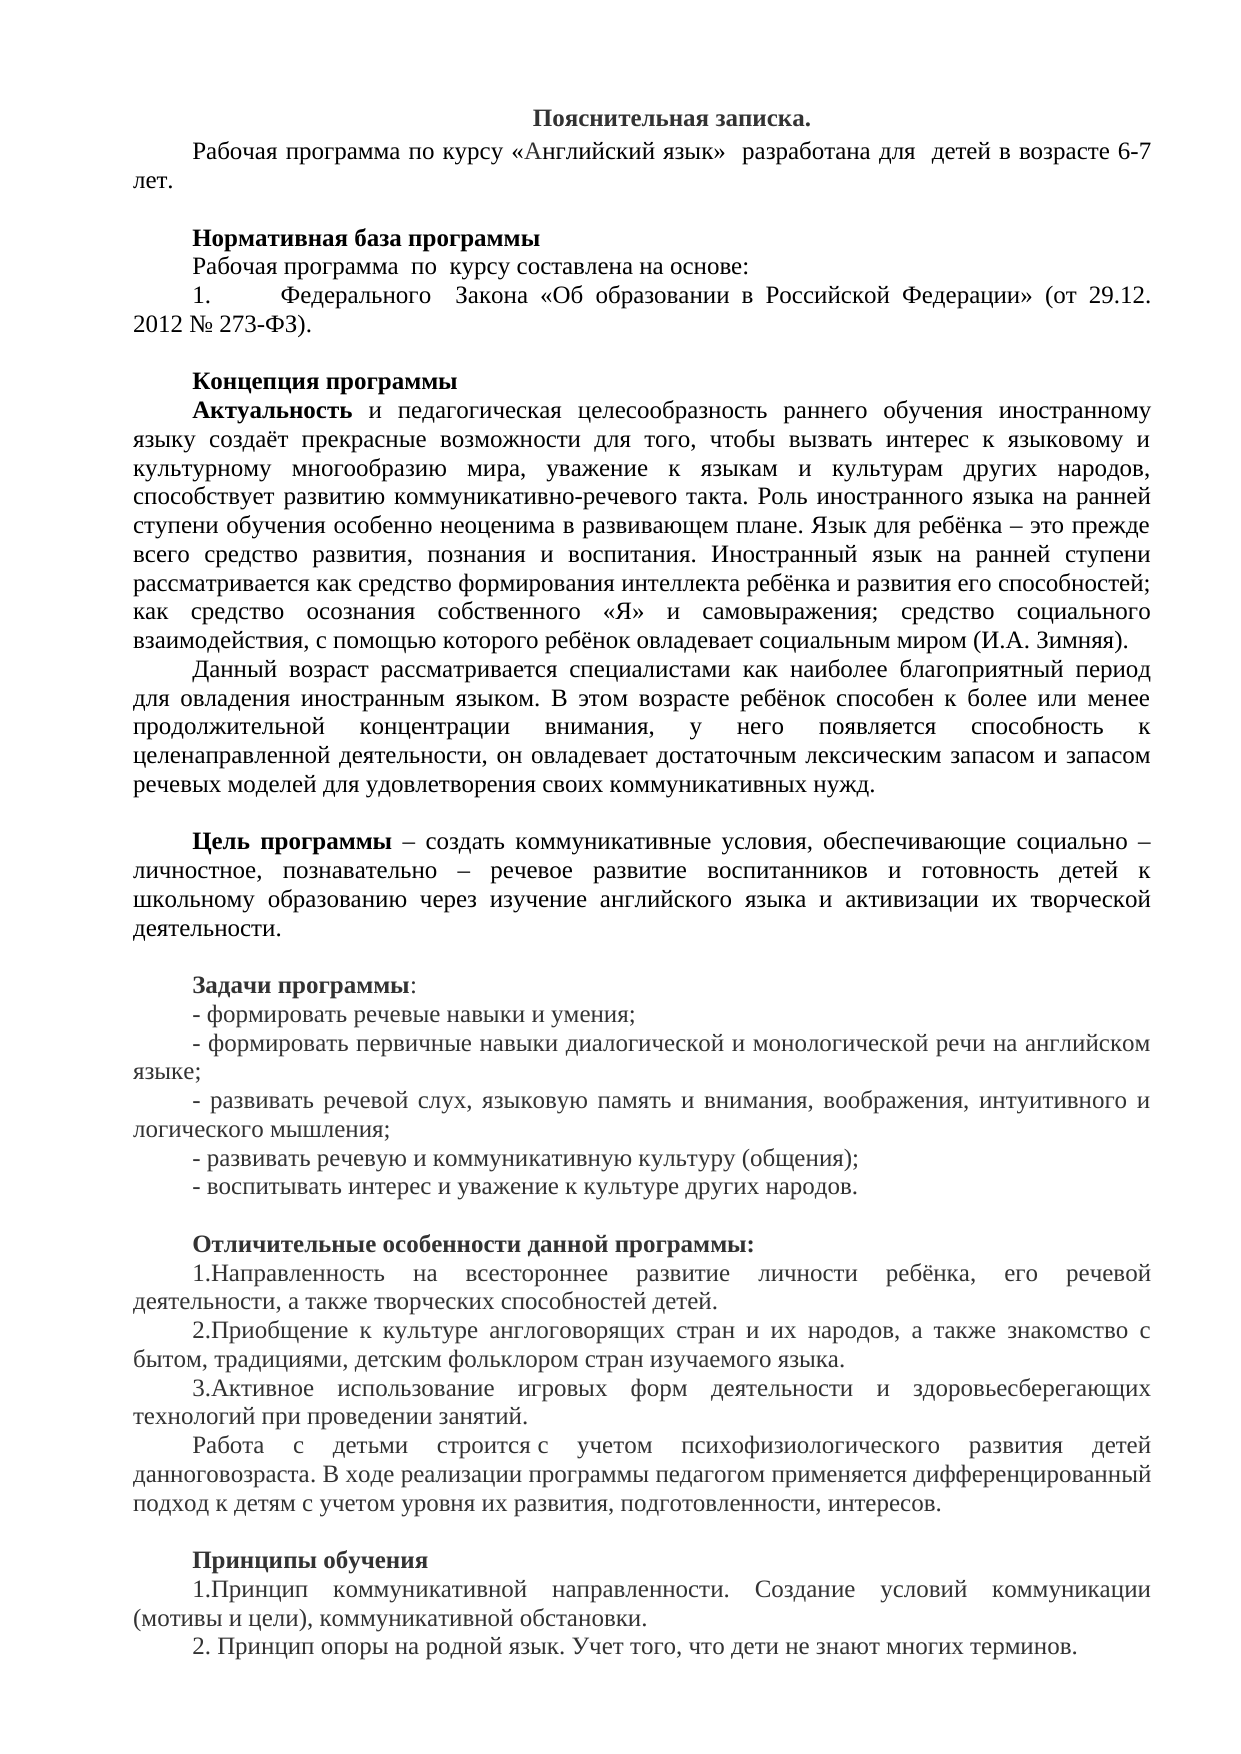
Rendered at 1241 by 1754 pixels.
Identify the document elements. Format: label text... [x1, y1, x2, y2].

text Отличительные особенности данной программы: [133, 1229, 1152, 1258]
text - развивать речевую и коммуникативную культуру (общения); [133, 1143, 1152, 1171]
text Данный возраст рассматривается специалистами как наиболее благоприятный период для овладения иностранным языком. В этом возрасте ребёнок способен к более или менее продолжительной концентрации внимания, у него появляется способность к целенаправленной деятельности, он овладевает достаточным лексическим запасом и запасом речевых моделей для удовлетворения своих коммуникативных нужд. [133, 654, 1152, 798]
text 2.Приобщение к культуре англоговорящих стран и их народов, а также знакомство с бытом, традициями, детским фольклором стран изучаемого языка. [133, 1315, 1152, 1373]
text 2. Принцип опоры на родной язык. Учет того, что дети не знают многих терминов. [133, 1631, 1152, 1660]
text Рабочая программа по курсу «Английский язык» разработана для детей в возрасте 6-7 лет. [133, 136, 1152, 194]
text Задачи программы: [133, 970, 1152, 999]
text Концепция программы [133, 366, 1152, 395]
text 3.Активное использование игровых форм деятельности и здоровьесберегающих технологий при проведении занятий. [133, 1373, 1152, 1430]
text 1.Направленность на всестороннее развитие личности ребёнка, его речевой деятельности, а также творческих способностей детей. [133, 1258, 1152, 1315]
text Пояснительная записка. [133, 103, 1152, 132]
text - воспитывать интерес и уважение к культуре других народов. [133, 1171, 1152, 1200]
list Федерального Закона «Об образовании в Российской Федерации» (от 29.12. 2012 № 273-ФЗ). [133, 280, 1152, 338]
text - формировать речевые навыки и умения; [133, 999, 1152, 1028]
text Цель программы – создать коммуникативные условия, обеспечивающие социально – личностное, познавательно – речевое развитие воспитанников и готовность детей к школьному образованию через изучение английского языка и активизации их творческой деятельности. [133, 826, 1152, 941]
text Актуальность и педагогическая целесообразность раннего обучения иностранному языку создаёт прекрасные возможности для того, чтобы вызвать интерес к языковому и культурному многообразию мира, уважение к языкам и культурам других народов, способствует развитию коммуникативно-речевого такта. Роль иностранного языка на ранней ступени обучения особенно неоценима в развивающем плане. Язык для ребёнка – это прежде всего средство развития, познания и воспитания. Иностранный язык на ранней ступени рассматривается как средство формирования интеллекта ребёнка и развития его способностей; как средство осознания собственного «Я» и самовыражения; средство социального взаимодействия, с помощью которого ребёнок овладевает социальным миром (И.А. Зимняя). [133, 395, 1152, 654]
text - формировать первичные навыки диалогической и монологической речи на английском языке; [133, 1028, 1152, 1085]
text Работа с детьми строится с учетом психофизиологического развития детей данноговозраста. В ходе реализации программы педагогом применяется дифференцированный подход к детям с учетом уровня их развития, подготовленности, интересов. [133, 1430, 1152, 1516]
list Рабочая программа по курсу составлена на основе: [133, 251, 1152, 280]
text 1.Принцип коммуникативной направленности. Создание условий коммуникации (мотивы и цели), коммуникативной обстановки. [133, 1574, 1152, 1631]
text Нормативная база программы [133, 223, 1152, 251]
text Принципы обучения [133, 1545, 1152, 1574]
text - развивать речевой слух, языковую память и внимания, воображения, интуитивного и логического мышления; [133, 1085, 1152, 1143]
